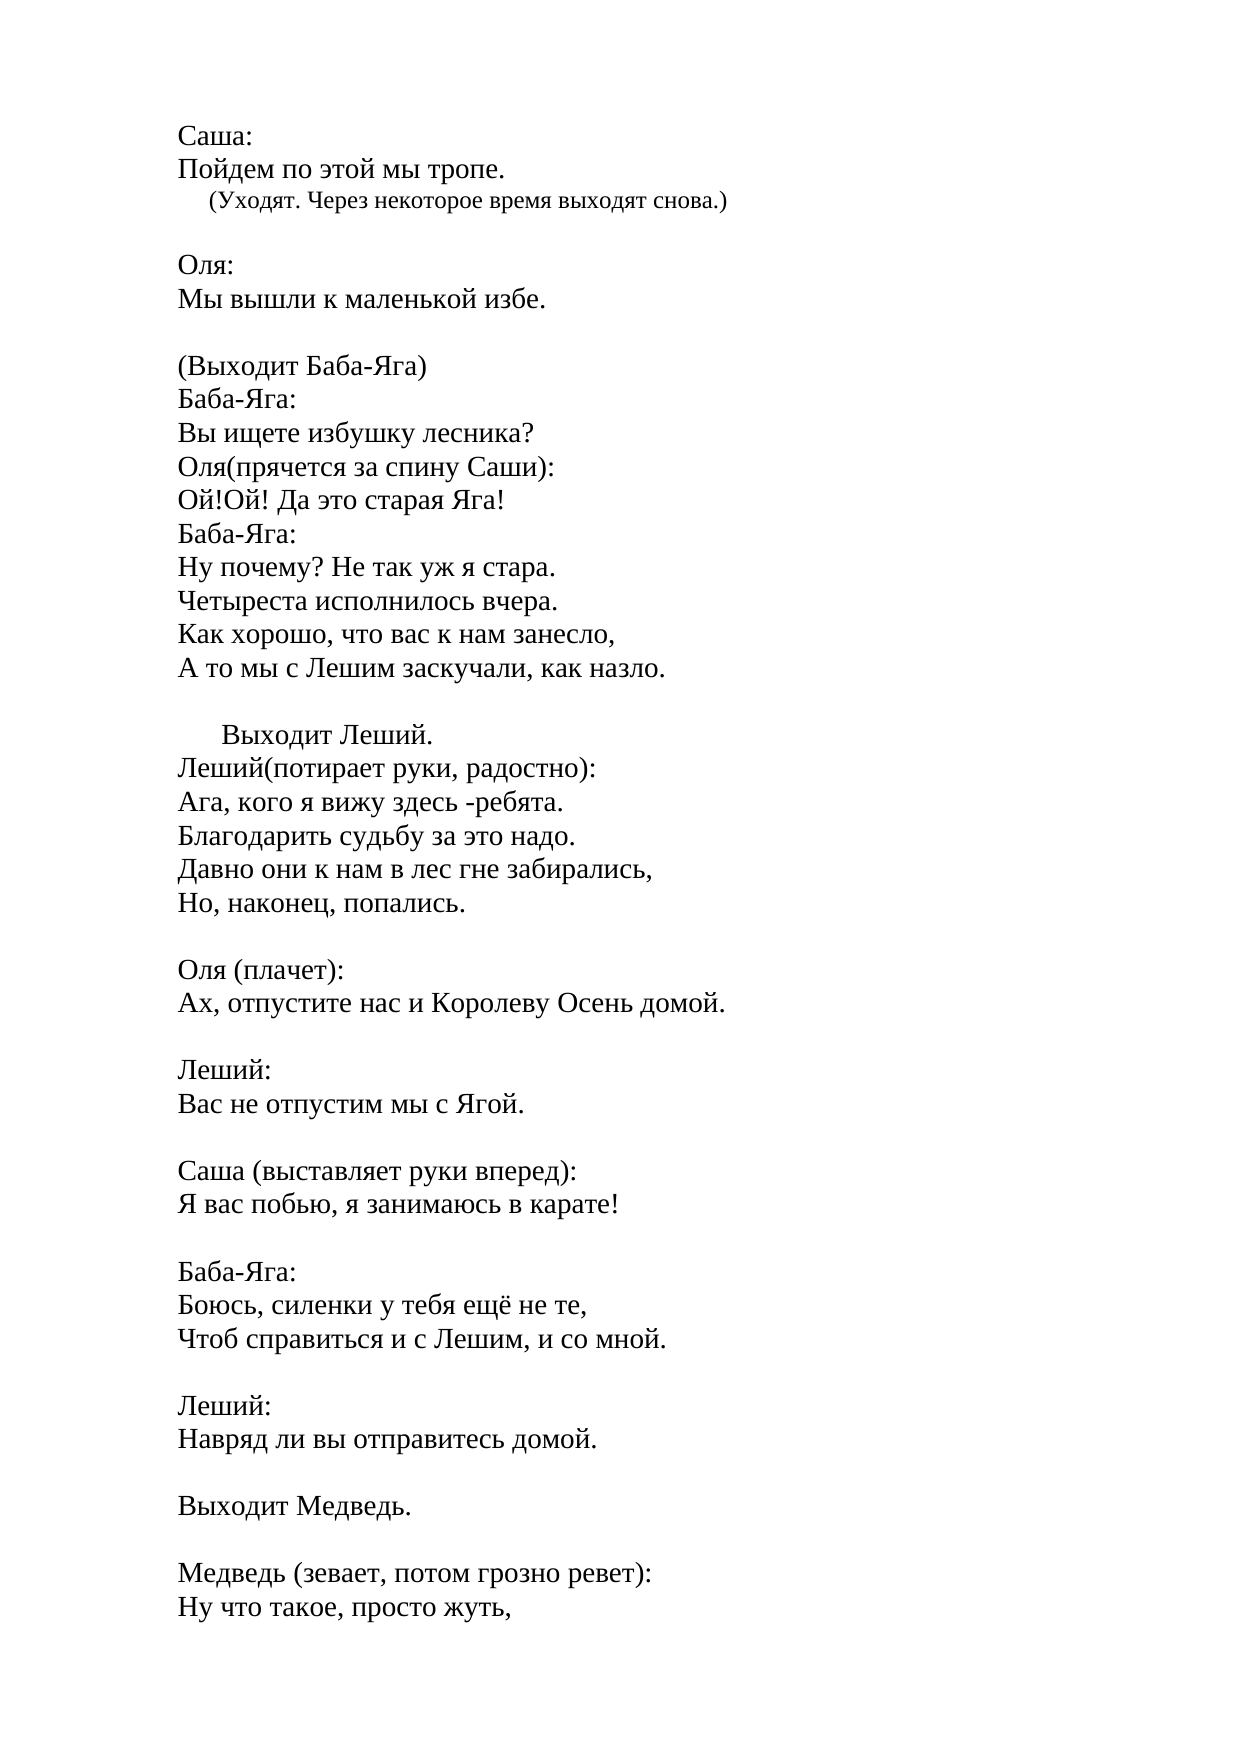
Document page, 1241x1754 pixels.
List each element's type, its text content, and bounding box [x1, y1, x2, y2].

text Как хорошо, что вас к нам занесло, [177, 616, 1152, 650]
text Саша (выставляет руки вперед): [177, 1153, 1152, 1187]
text Саша: [177, 118, 1152, 152]
text Ну что такое, просто жуть, [177, 1589, 1152, 1623]
text Леший(потирает руки, радостно): [177, 751, 1152, 784]
text Но, наконец, попались. [177, 885, 1152, 918]
text Медведь (зевает, потом грозно ревет): [177, 1556, 1152, 1589]
text Баба-Яга: [177, 382, 1152, 415]
text (Уходят. Через некоторое время выходят снова.) [177, 185, 1152, 214]
text Ах, отпустите нас и Королеву Осень домой. [177, 985, 1152, 1019]
text Четыреста исполнилось вчера. [177, 583, 1152, 616]
text Благодарить судьбу за это надо. [177, 818, 1152, 851]
text Баба-Яга: [177, 1254, 1152, 1287]
text Оля: [177, 247, 1152, 281]
text Мы вышли к маленькой избе. [177, 281, 1152, 314]
text Ага, кого я вижу здесь -ребята. [177, 784, 1152, 818]
text А то мы с Лешим заскучали, как назло. [177, 650, 1152, 683]
text Выходит Леший. [177, 717, 1152, 751]
text Оля(прячется за спину Саши): [177, 449, 1152, 482]
text Оля (плачет): [177, 952, 1152, 985]
text Вас не отпустим мы с Ягой. [177, 1086, 1152, 1119]
text Пойдем по этой мы тропе. [177, 152, 1152, 185]
text Баба-Яга: [177, 516, 1152, 549]
text Боюсь, силенки у тебя ещё не те, [177, 1287, 1152, 1321]
text Леший: [177, 1052, 1152, 1086]
text Ну почему? Не так уж я стара. [177, 549, 1152, 583]
text Давно они к нам в лес гне забирались, [177, 851, 1152, 885]
text Вы ищете избушку лесника? [177, 415, 1152, 449]
text Ой!Ой! Да это старая Яга! [177, 482, 1152, 516]
text Навряд ли вы отправитесь домой. [177, 1421, 1152, 1455]
text Выходит Медведь. [177, 1488, 1152, 1522]
text Чтоб справиться и с Лешим, и со мной. [177, 1321, 1152, 1354]
text Я вас побью, я занимаюсь в карате! [177, 1187, 1152, 1220]
text (Выходит Баба-Яга) [177, 348, 1152, 382]
text Леший: [177, 1388, 1152, 1421]
